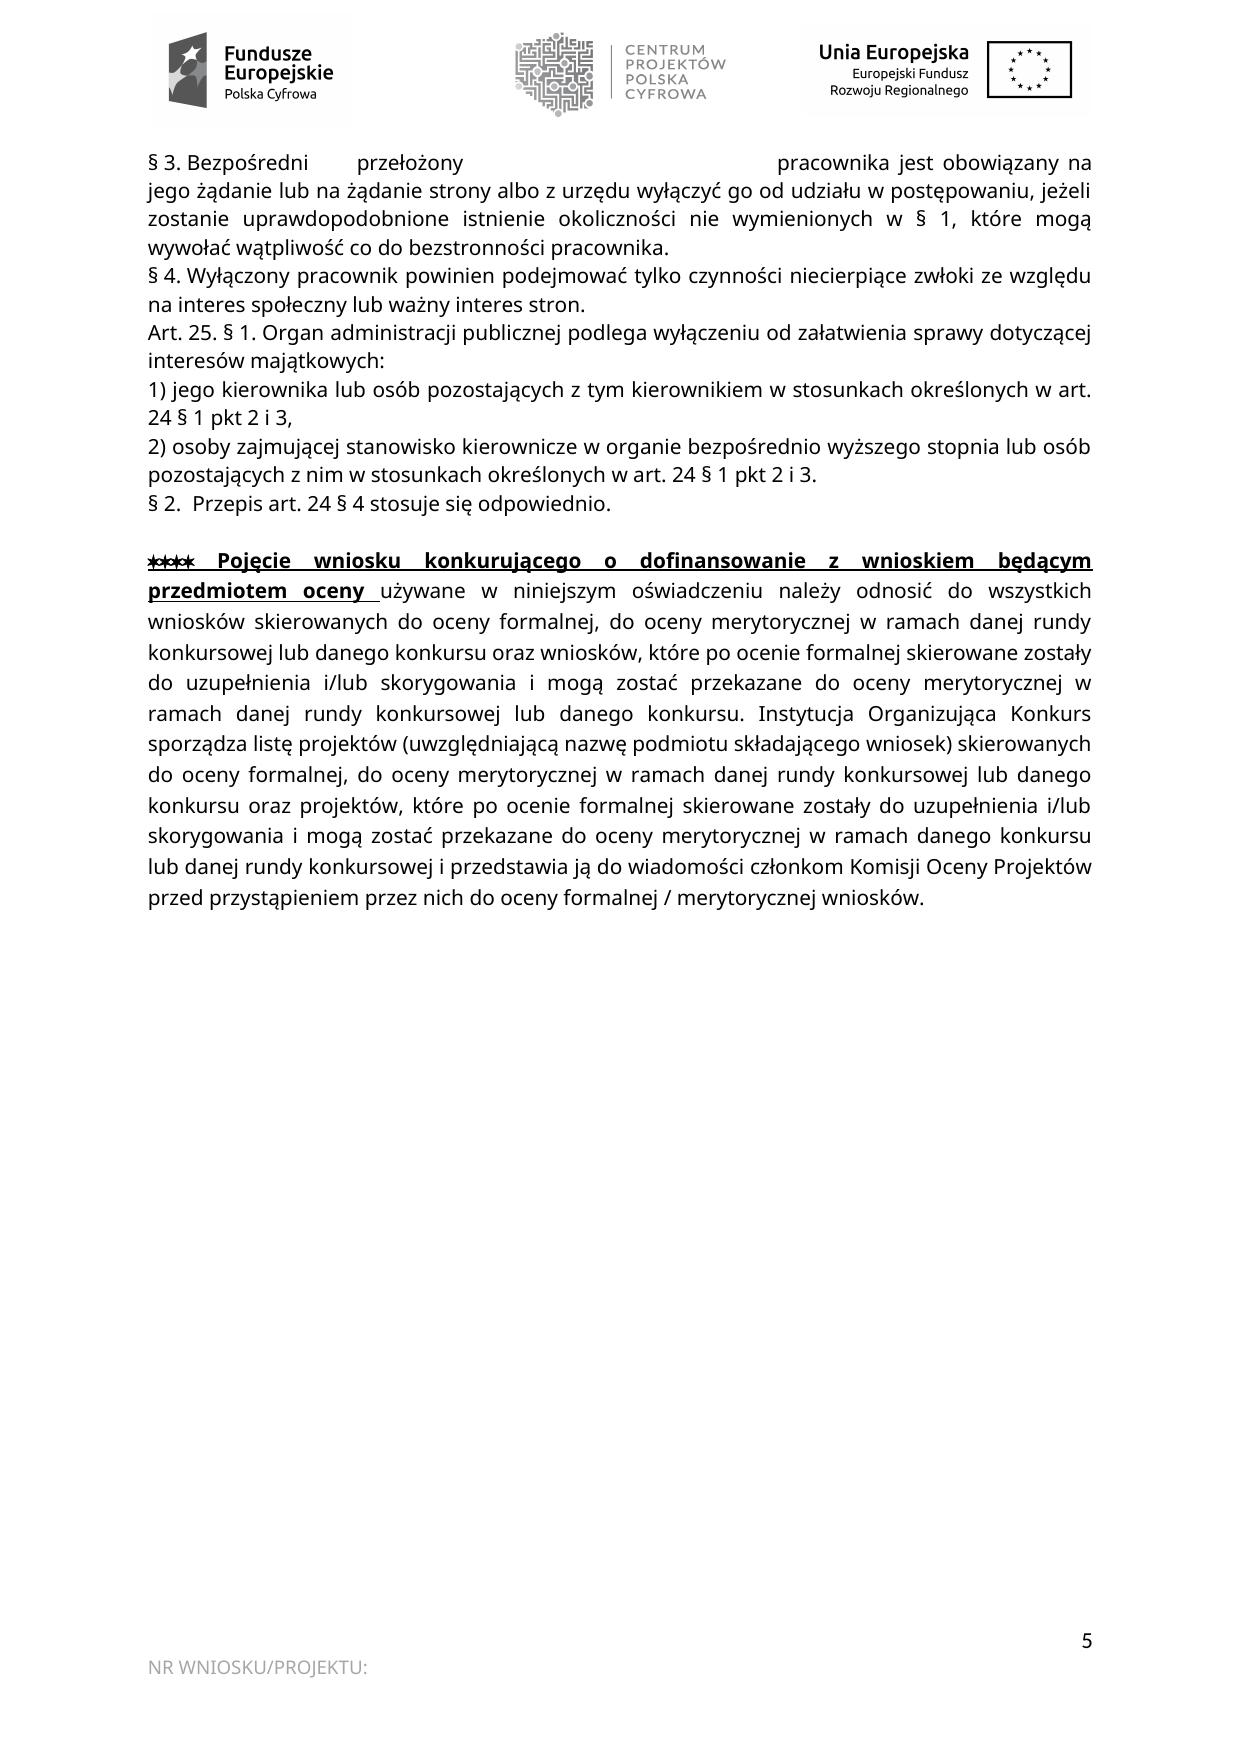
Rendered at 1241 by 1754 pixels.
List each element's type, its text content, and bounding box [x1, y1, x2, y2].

text § 4. Wyłączony pracownik powinien podejmować tylko czynności niecierpiące zwłoki ze względu na interes społeczny lub ważny interes stron. [148, 261, 1093, 318]
text 2) osoby zajmującej stanowisko kierownicze w organie bezpośrednio wyższego stopnia lub osób pozostających z nim w stosunkach określonych w art. 24 § 1 pkt 2 i 3. [148, 432, 1093, 489]
text § 3. Bezpośredni przełożony pracownika jest obowiązany na jego żądanie lub na żądanie strony albo z urzędu wyłączyć go od udziału w postępowaniu, jeżeli zostanie uprawdopodobnione istnienie okoliczności nie wymienionych w § 1, które mogą wywołać wątpliwość co do bezstronności pracownika. [148, 148, 1093, 261]
text Pojęcie wniosku konkurującego o dofinansowanie z wnioskiem będącym przedmiotem oceny używane w niniejszym oświadczeniu należy odnosić do wszystkich wniosków skierowanych do oceny formalnej, do oceny merytorycznej w ramach danej rundy konkursowej lub danego konkursu oraz wniosków, które po ocenie formalnej skierowane zostały do uzupełnienia i/lub skorygowania i mogą zostać przekazane do oceny merytorycznej w ramach danej rundy konkursowej lub danego konkursu. Instytucja Organizująca Konkurs sporządza listę projektów (uwzględniającą nazwę podmiotu składającego wniosek) skierowanych do oceny formalnej, do oceny merytorycznej w ramach danej rundy konkursowej lub danego konkursu oraz projektów, które po ocenie formalnej skierowane zostały do uzupełnienia i/lub skorygowania i mogą zostać przekazane do oceny merytorycznej w ramach danego konkursu lub danej rundy konkursowej i przedstawia ją do wiadomości członkom Komisji Oceny Projektów przed przystąpieniem przez nich do oceny formalnej / merytorycznej wniosków. [148, 571, 1093, 911]
picture [482, 0, 759, 148]
picture [801, 22, 1091, 117]
text § 2. Przepis art. 24 § 4 stosuje się odpowiednio. [148, 489, 1093, 517]
picture [150, 13, 352, 127]
text 1) jego kierownika lub osób pozostających z tym kierownikiem w stosunkach określonych w art. 24 § 1 pkt 2 i 3, [148, 375, 1093, 432]
text Art. 25. § 1. Organ administracji publicznej podlega wyłączeniu od załatwienia sprawy dotyczącej interesów majątkowych: [148, 318, 1093, 375]
